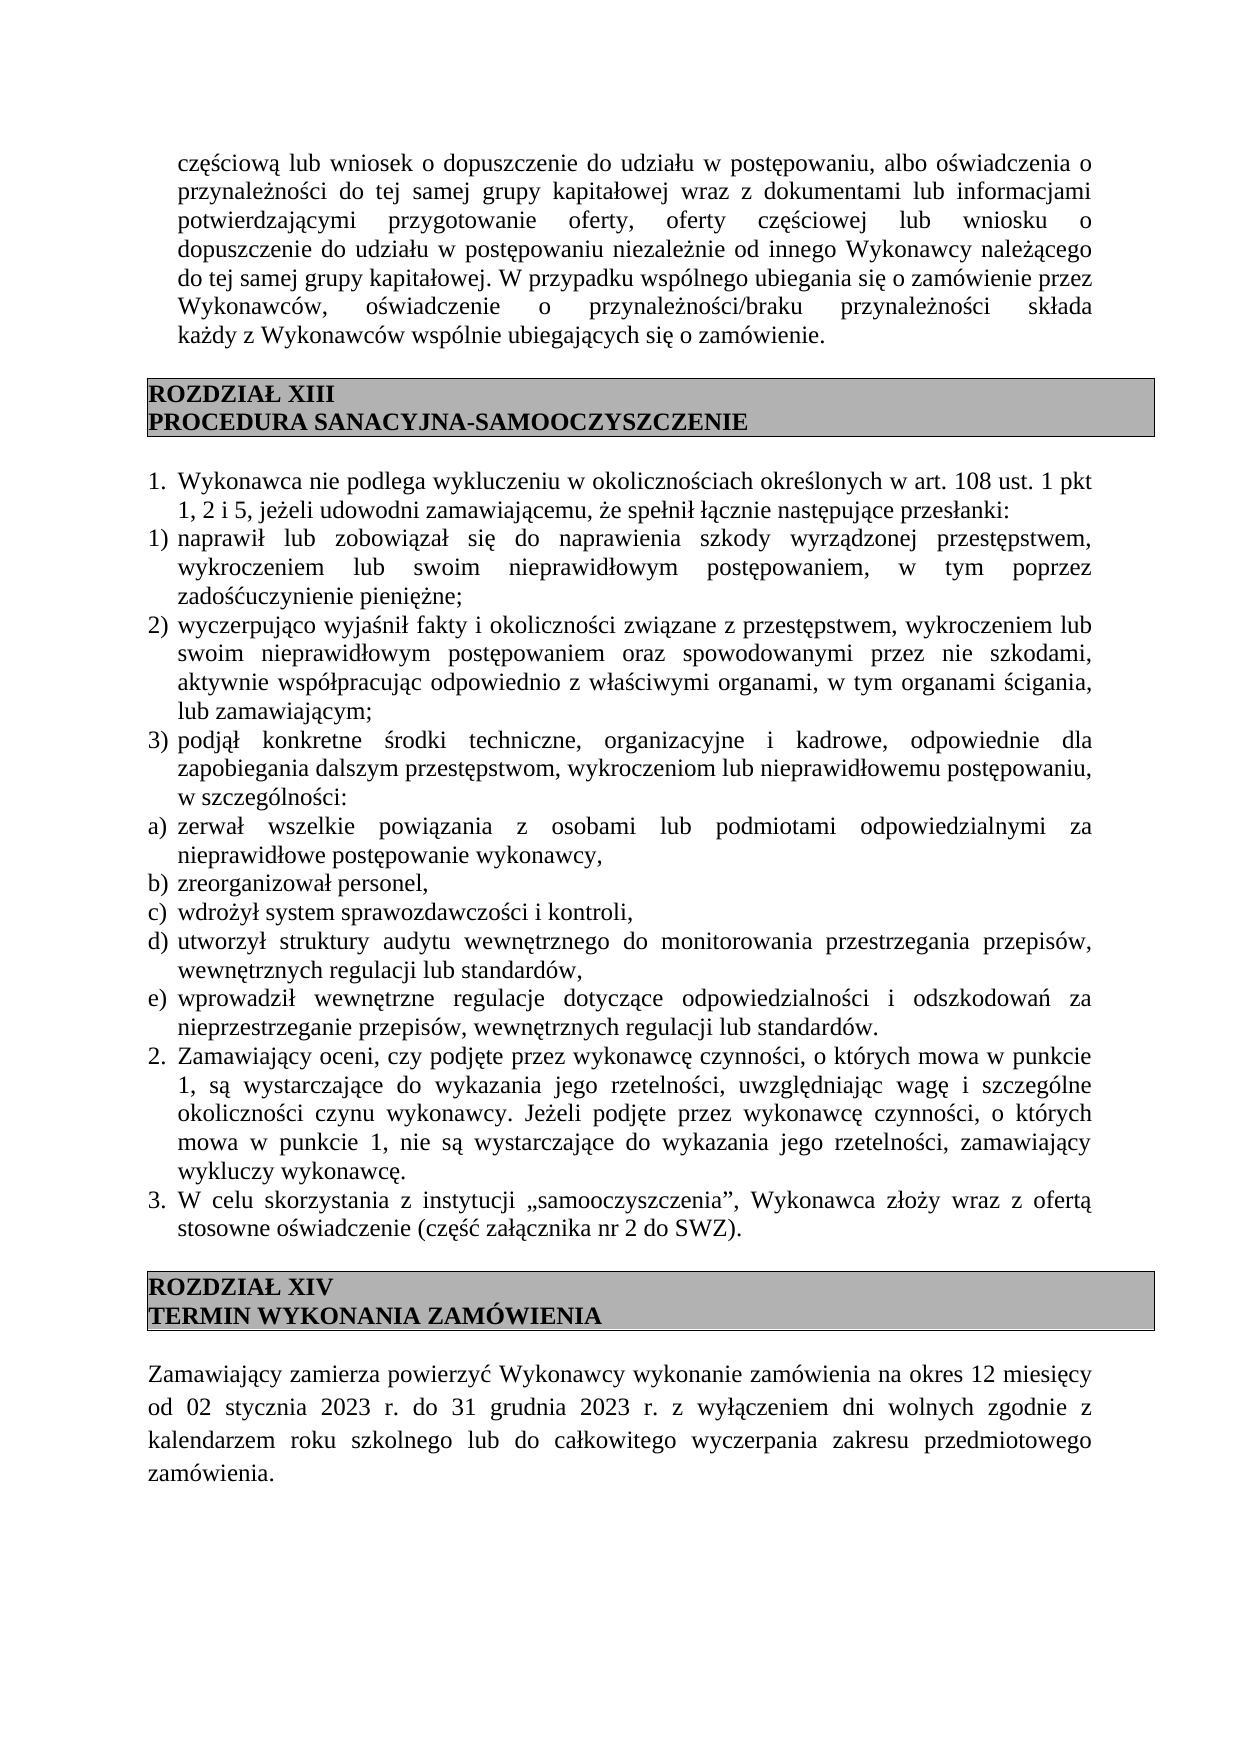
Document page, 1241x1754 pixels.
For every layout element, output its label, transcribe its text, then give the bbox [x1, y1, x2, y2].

list wyczerpująco wyjaśnił fakty i okoliczności związane z przestępstwem, wykroczeniem lub swoim nieprawidłowym postępowaniem oraz spowodowanymi przez nie szkodami, aktywnie współpracując odpowiednio z właściwymi organami, w tym organami ścigania, lub zamawiającym; [148, 610, 1093, 725]
table_header ROZDZIAŁ XIV TERMIN WYKONANIA ZAMÓWIENIA [148, 1272, 1154, 1329]
list Wykonawca nie podlega wykluczeniu w okolicznościach określonych w art. 108 ust. 1 pkt 1, 2 i 5, jeżeli udowodni zamawiającemu, że spełnił łącznie następujące przesłanki: [148, 466, 1093, 523]
list Zamawiający oceni, czy podjęte przez wykonawcę czynności, o których mowa w punkcie 1, są wystarczające do wykazania jego rzetelności, uwzględniając wagę i szczególne okoliczności czynu wykonawcy. Jeżeli podjęte przez wykonawcę czynności, o których mowa w punkcie 1, nie są wystarczające do wykazania jego rzetelności, zamawiający wykluczy wykonawcę. [148, 1041, 1093, 1185]
list zerwał wszelkie powiązania z osobami lub podmiotami odpowiedzialnymi za nieprawidłowe postępowanie wykonawcy, [148, 811, 1093, 868]
table_header ROZDZIAŁ XIII PROCEDURA SANACYJNA-SAMOOCZYSZCZENIE [148, 379, 1154, 436]
list utworzył struktury audytu wewnętrznego do monitorowania przestrzegania przepisów, wewnętrznych regulacji lub standardów, [148, 926, 1093, 983]
list zreorganizował personel, [148, 868, 1093, 897]
text Zamawiający zamierza powierzyć Wykonawcy wykonanie zamówienia na okres 12 miesięcy od 02 stycznia 2023 r. do 31 grudnia 2023 r. z wyłączeniem dni wolnych zgodnie z kalendarzem roku szkolnego lub do całkowitego wyczerpania zakresu przedmiotowego zamówienia. [148, 1359, 1093, 1487]
list wdrożył system sprawozdawczości i kontroli, [148, 897, 1093, 926]
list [148, 148, 1093, 349]
list naprawił lub zobowiązał się do naprawienia szkody wyrządzonej przestępstwem, wykroczeniem lub swoim nieprawidłowym postępowaniem, w tym poprzez zadośćuczynienie pieniężne; [148, 523, 1093, 610]
list podjął konkretne środki techniczne, organizacyjne i kadrowe, odpowiednie dla zapobiegania dalszym przestępstwom, wykroczeniom lub nieprawidłowemu postępowaniu, w szczególności: [148, 725, 1093, 811]
list W celu skorzystania z instytucji „samooczyszczenia”, Wykonawca złoży wraz z ofertą stosowne oświadczenie (część załącznika nr 2 do SWZ). [148, 1185, 1093, 1242]
list wprowadził wewnętrzne regulacje dotyczące odpowiedzialności i odszkodowań za nieprzestrzeganie przepisów, wewnętrznych regulacji lub standardów. [148, 983, 1093, 1041]
